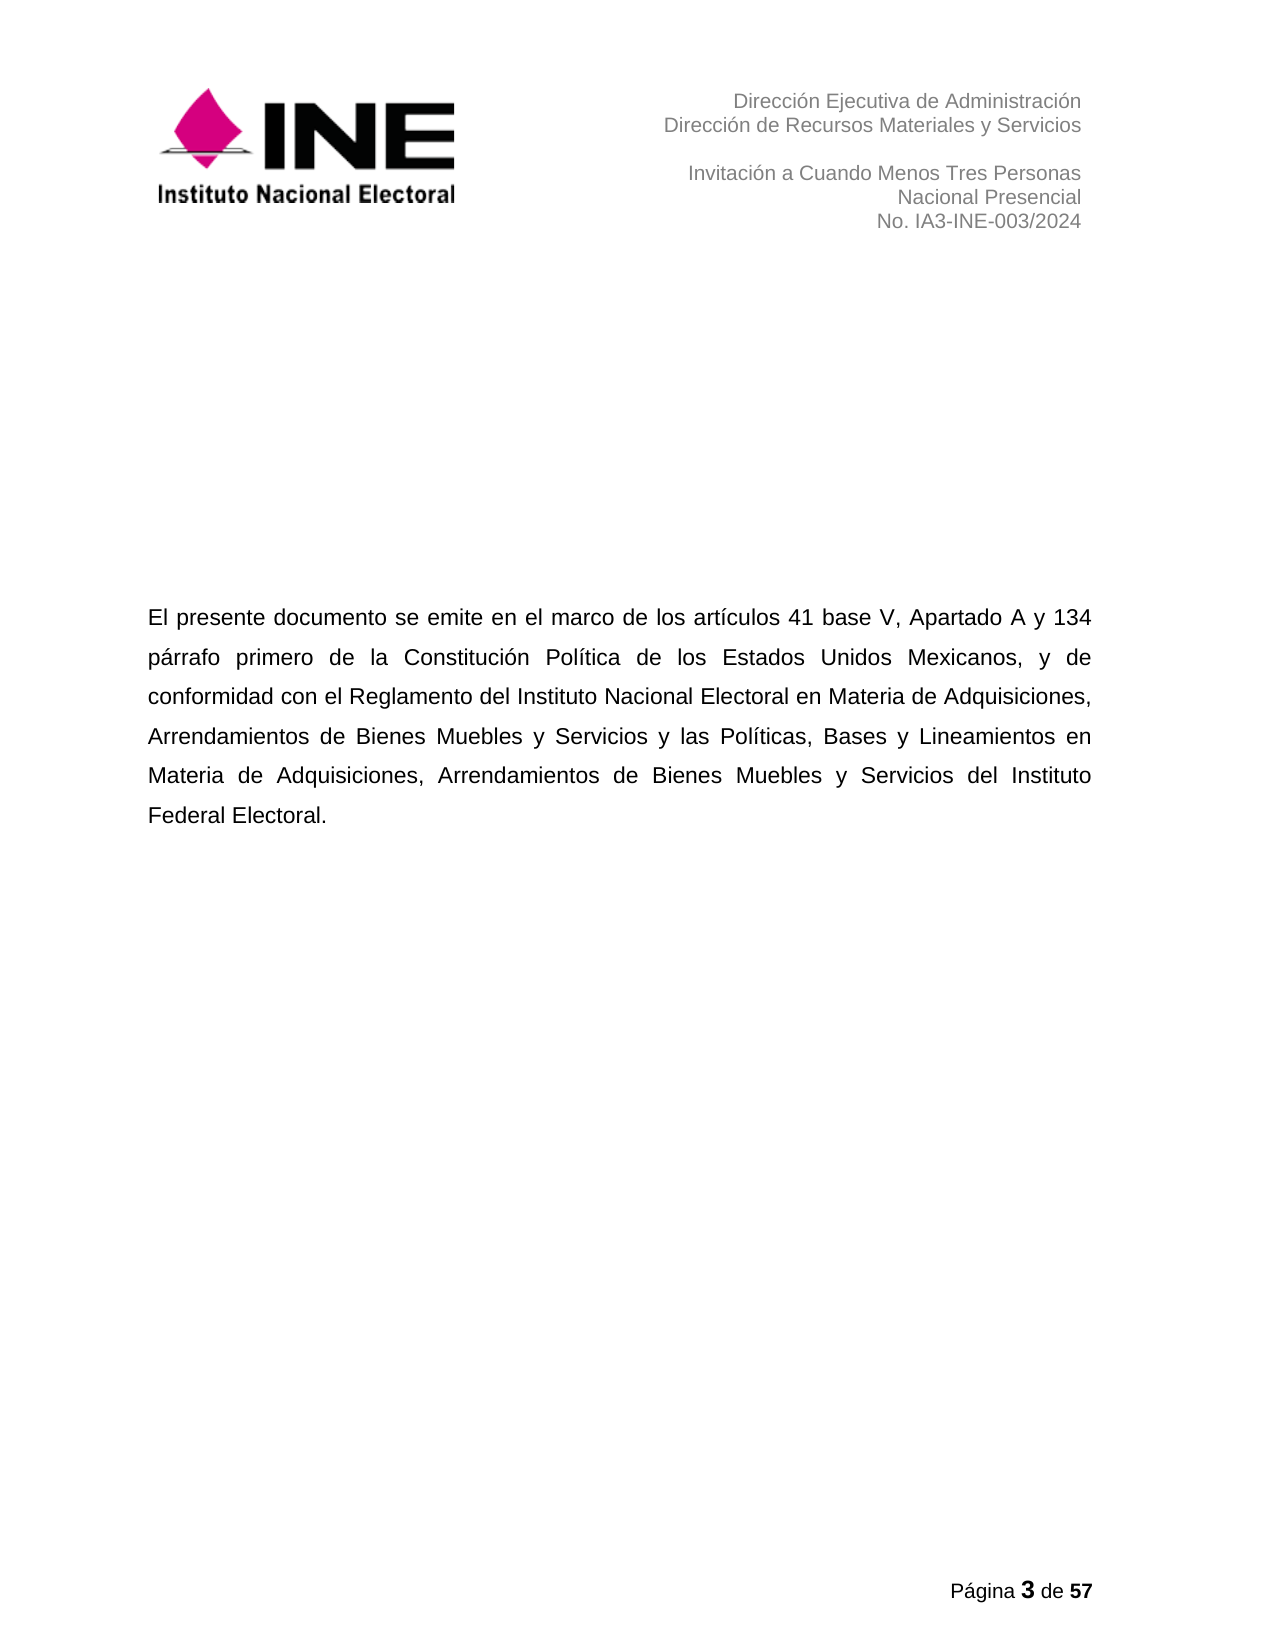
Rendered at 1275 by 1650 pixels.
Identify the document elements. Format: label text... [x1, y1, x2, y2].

text El presente documento se emite en el marco de los artículos 41 base V, Apartado A y 134 párrafo primero de la Constitución Política de los Estados Unidos Mexicanos, y de conformidad con el Reglamento del Instituto Nacional Electoral en Materia de Adquisiciones, Arrendamientos de Bienes Muebles y Servicios y las Políticas, Bases y Lineamientos en Materia de Adquisiciones, Arrendamientos de Bienes Muebles y Servicios del Instituto Federal Electoral. [148, 604, 1092, 828]
picture [158, 88, 455, 203]
